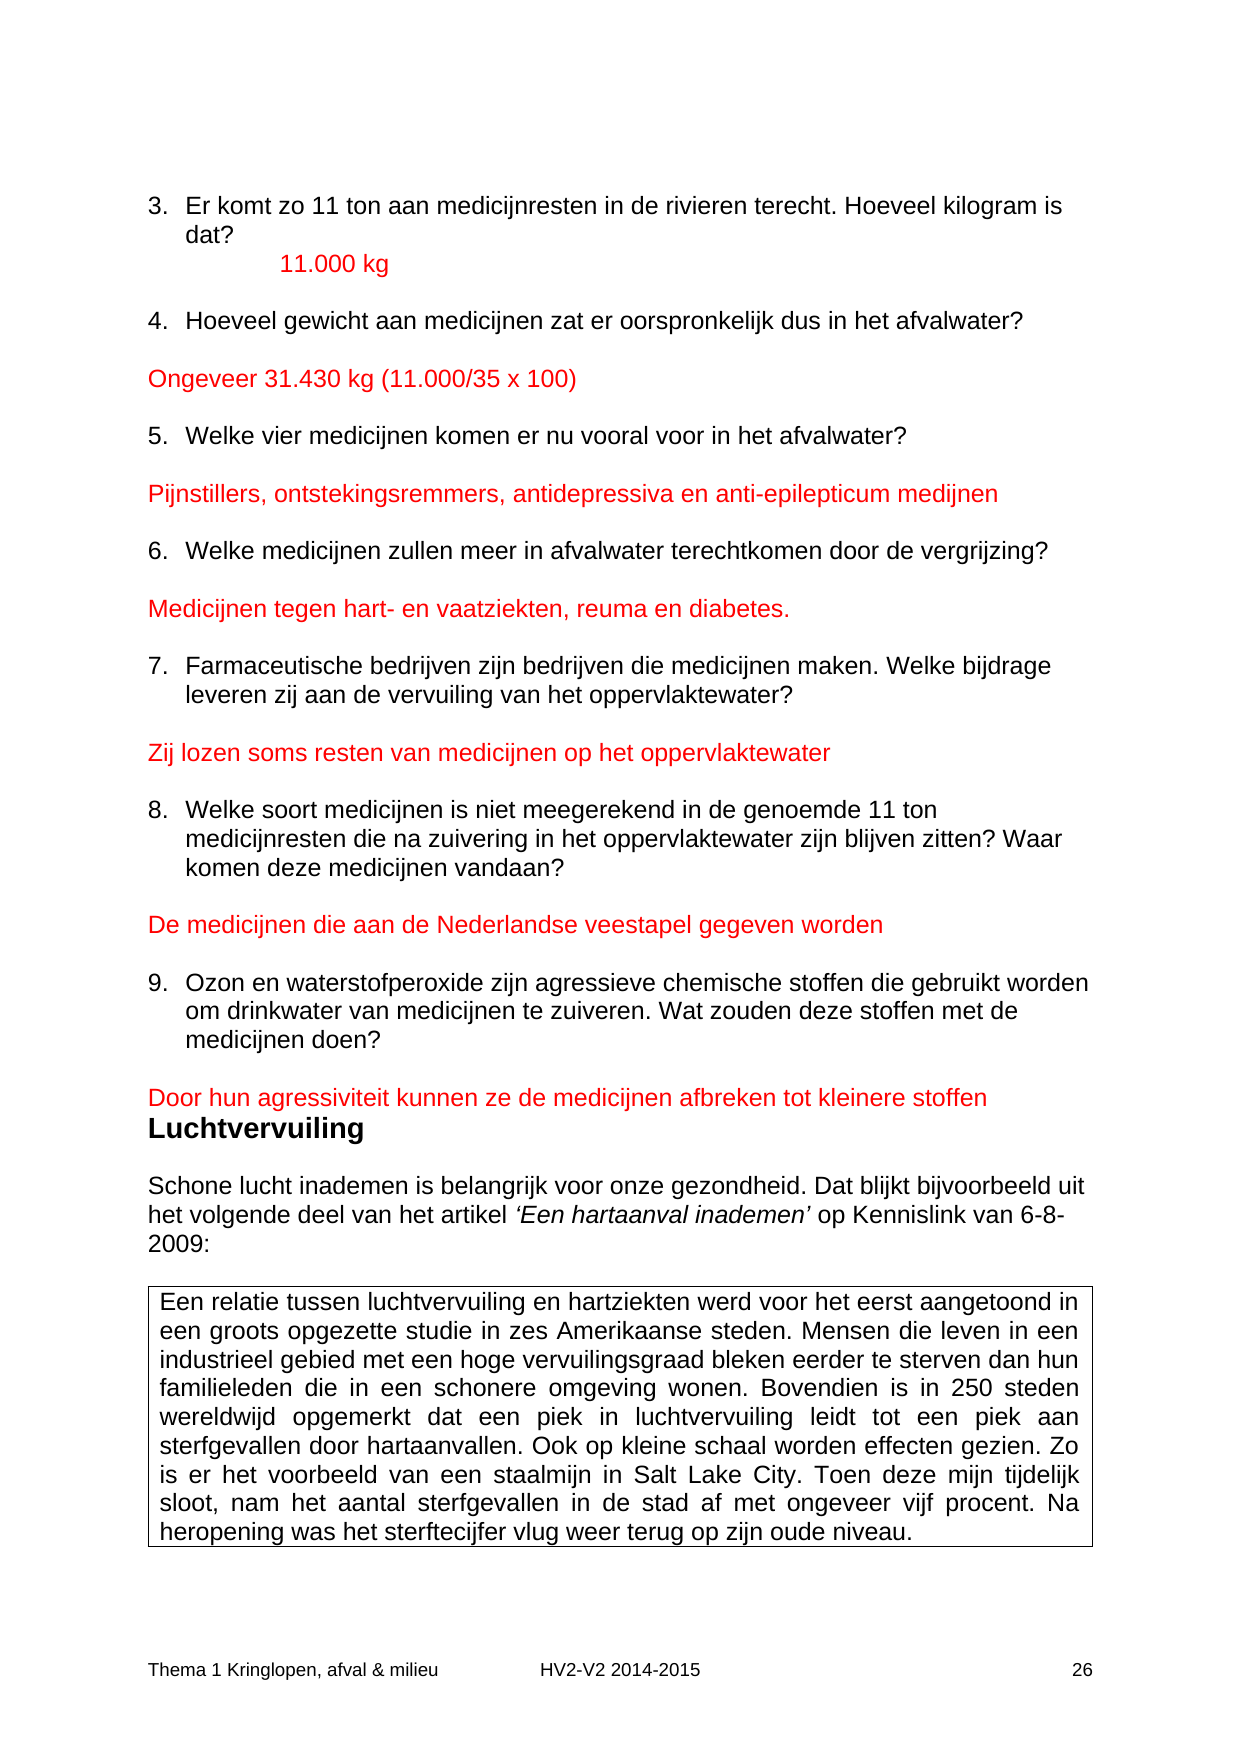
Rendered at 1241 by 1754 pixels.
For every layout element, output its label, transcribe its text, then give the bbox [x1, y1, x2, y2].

list Welke soort medicijnen is niet meegerekend in de genoemde 11 ton medicijnresten die na zuivering in het oppervlaktewater zijn blijven zitten? Waar komen deze medicijnen vandaan? [148, 795, 1093, 881]
list Hoeveel gewicht aan medicijnen zat er oorspronkelijk dus in het afvalwater? [148, 306, 1093, 335]
text Luchtvervuiling [148, 1111, 1093, 1145]
text 11.000 kg [148, 249, 1093, 277]
list Welke vier medicijnen komen er nu vooral voor in het afvalwater? [148, 421, 1093, 450]
text Zij lozen soms resten van medicijnen op het oppervlaktewater [148, 737, 1093, 766]
text Schone lucht inademen is belangrijk voor onze gezondheid. Dat blijkt bijvoorbeeld uit het volgende deel van het artikel ‘Een hartaanval inademen’ op Kennislink van 6-8-2009: [148, 1171, 1093, 1257]
text Door hun agressiviteit kunnen ze de medicijnen afbreken tot kleinere stoffen [148, 1082, 1093, 1111]
text Medicijnen tegen hart- en vaatziekten, reuma en diabetes. [148, 594, 1093, 622]
table_header Een relatie tussen luchtvervuiling en hartziekten werd voor het eerst aangetoond in een groots opgezette studie in zes Amerikaanse steden. Mensen die leven in een industrieel gebied met een hoge vervuilingsgraad bleken eerder te sterven dan hun familieleden die in een schonere omgeving wonen. Bovendien is in 250 steden wereldwijd opgemerkt dat een piek in luchtvervuiling leidt tot een piek aan sterfgevallen door hartaanvallen. Ook op kleine schaal worden effecten gezien. Zo is er het voorbeeld van een staalmijn in Salt Lake City. Toen deze mijn tijdelijk sloot, nam het aantal sterfgevallen in de stad af met ongeveer vijf procent. Na heropening was het sterftecijfer vlug weer terug op zijn oude niveau. [149, 1287, 1092, 1546]
text De medicijnen die aan de Nederlandse veestapel gegeven worden [148, 910, 1093, 939]
text Ongeveer 31.430 kg (11.000/35 x 100) [148, 364, 1093, 392]
text Pijnstillers, ontstekingsremmers, antidepressiva en anti-epilepticum medijnen [148, 479, 1093, 507]
list Welke medicijnen zullen meer in afvalwater terechtkomen door de vergrijzing? [148, 536, 1093, 565]
list Ozon en waterstofperoxide zijn agressieve chemische stoffen die gebruikt worden om drinkwater van medicijnen te zuiveren. Wat zouden deze stoffen met de medicijnen doen? [148, 967, 1093, 1054]
list Farmaceutische bedrijven zijn bedrijven die medicijnen maken. Welke bijdrage leveren zij aan de vervuiling van het oppervlaktewater? [148, 651, 1093, 709]
list Er komt zo 11 ton aan medicijnresten in de rivieren terecht. Hoeveel kilogram is dat? [148, 191, 1093, 249]
